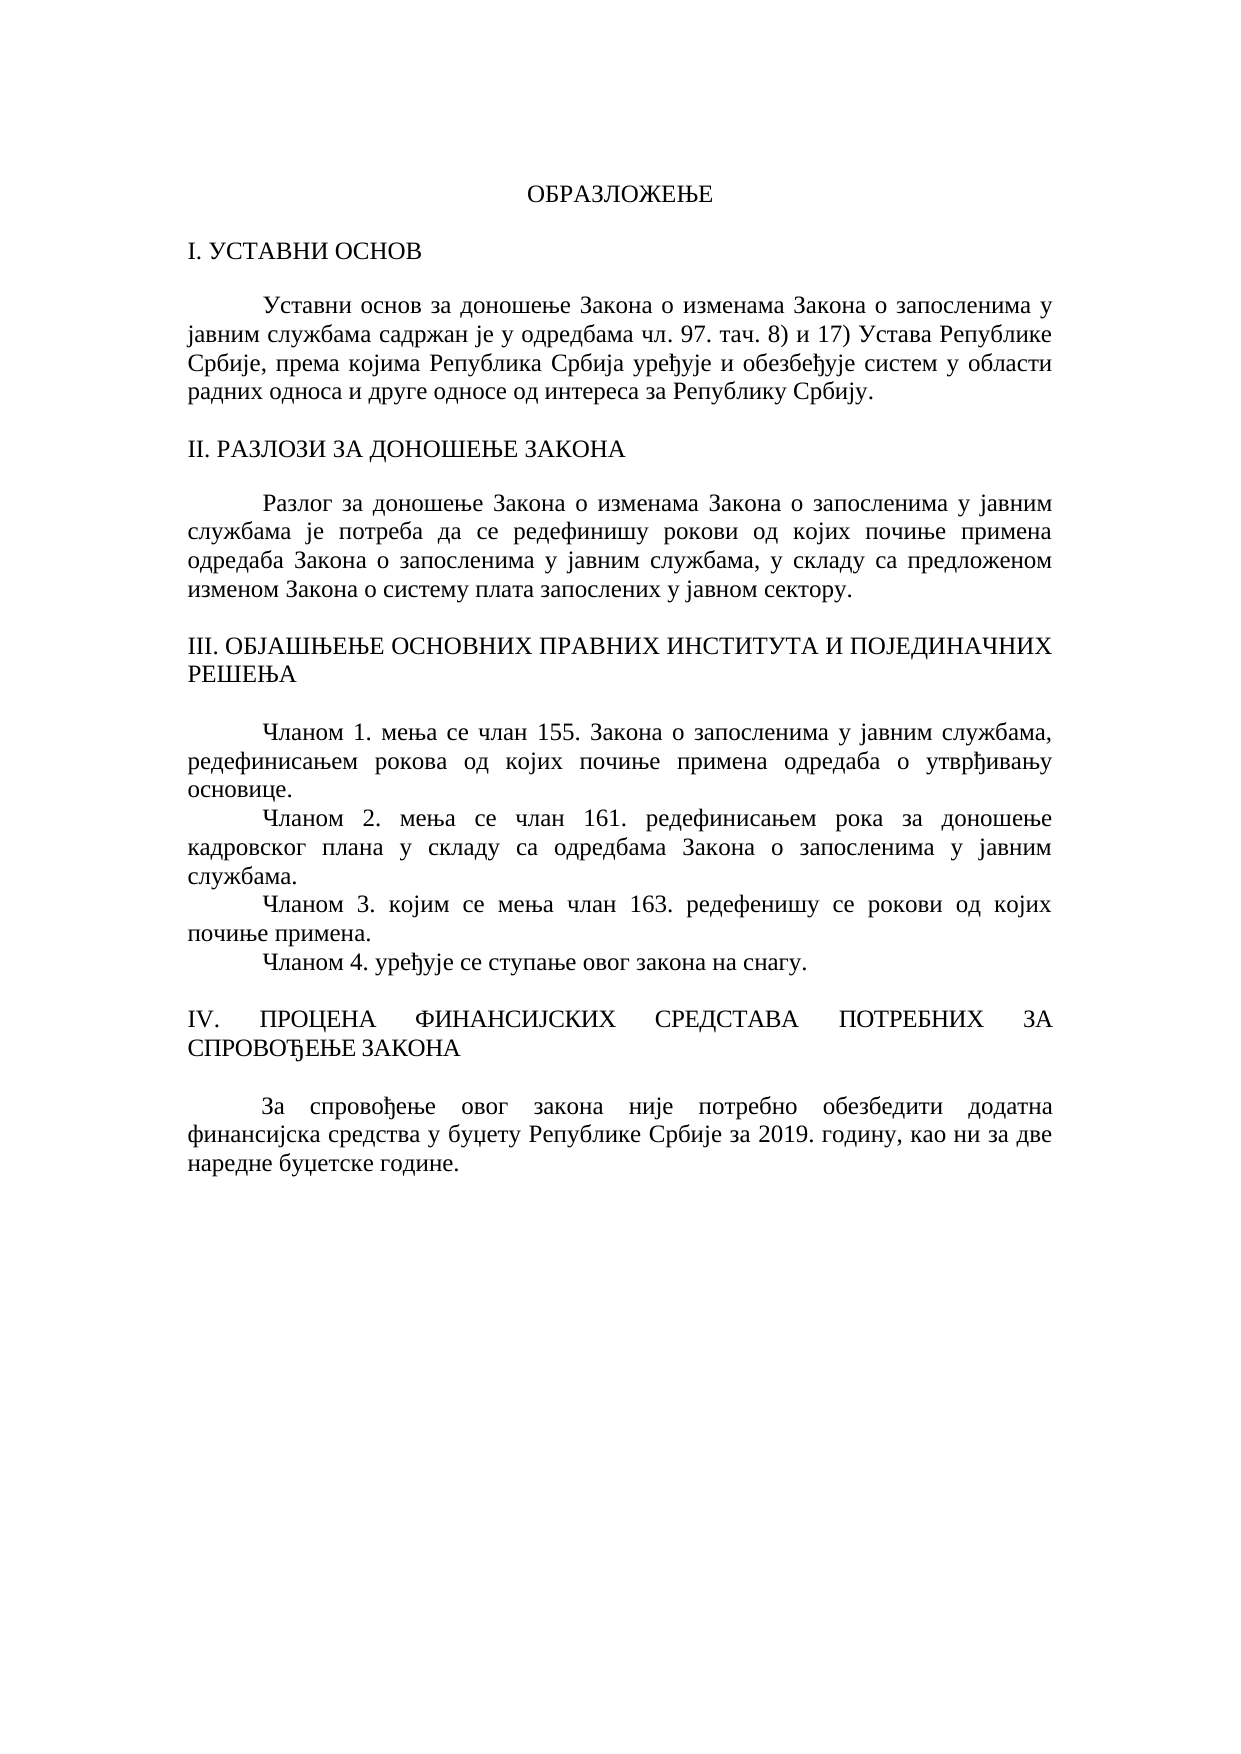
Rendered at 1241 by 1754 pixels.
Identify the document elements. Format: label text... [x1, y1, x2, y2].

text ОБРАЗЛОЖЕЊЕ [187, 179, 1053, 207]
text IV. ПРОЦЕНА ФИНАНСИЈСКИХ СРЕДСТАВА ПОТРЕБНИХ ЗА СПРОВОЂЕЊЕ ЗАКОНА [187, 1004, 1053, 1062]
text За спровођење овог закона није потребно обезбедити додатна финансијска средства у буџету Републике Србије за 2019. годину, као ни за две наредне буџетске године. [187, 1091, 1053, 1177]
text Чланом 1. мења се члан 155. Закона о запосленима у јавним службама, редефинисањем рокова од којих почиње примена одредаба о утврђивању основице. [187, 717, 1053, 803]
text Чланом 2. мења се члан 161. редефинисањем рока за доношење кадровског плана у складу са одредбама Закона о запосленима у јавним службама. [187, 803, 1053, 889]
text II. РАЗЛОЗИ ЗА ДОНОШЕЊЕ ЗАКОНА [187, 434, 1053, 463]
text Чланом 3. којим се мења члан 163. редефенишу се рокови од којих почиње примена. [187, 889, 1053, 947]
text Разлог за доношење Закона о изменама Закона о запосленима у јавним службама је потреба да се редефинишу рокови од којих почиње примена одредаба Закона о запосленима у јавним службама, у складу са предложеном изменом Закона о систему плата запослених у јавном сектору. [187, 488, 1053, 603]
text Уставни основ за доношење Закона о изменама Закона о запосленима у јавним службама садржан је у одредбама чл. 97. тач. 8) и 17) Устава Републике Србије, према којима Република Србија уређује и обезбеђује систем у области радних односа и друге односе од интереса за Републику Србију. [187, 290, 1053, 405]
text Чланом 4. уређује се ступање овог закона на снагу. [187, 947, 1053, 976]
text I. УСТАВНИ ОСНОВ [187, 236, 1053, 265]
text III. ОБЈАШЊЕЊЕ ОСНОВНИХ ПРАВНИХ ИНСТИТУТА И ПОЈЕДИНАЧНИХ РЕШЕЊА [187, 631, 1053, 688]
